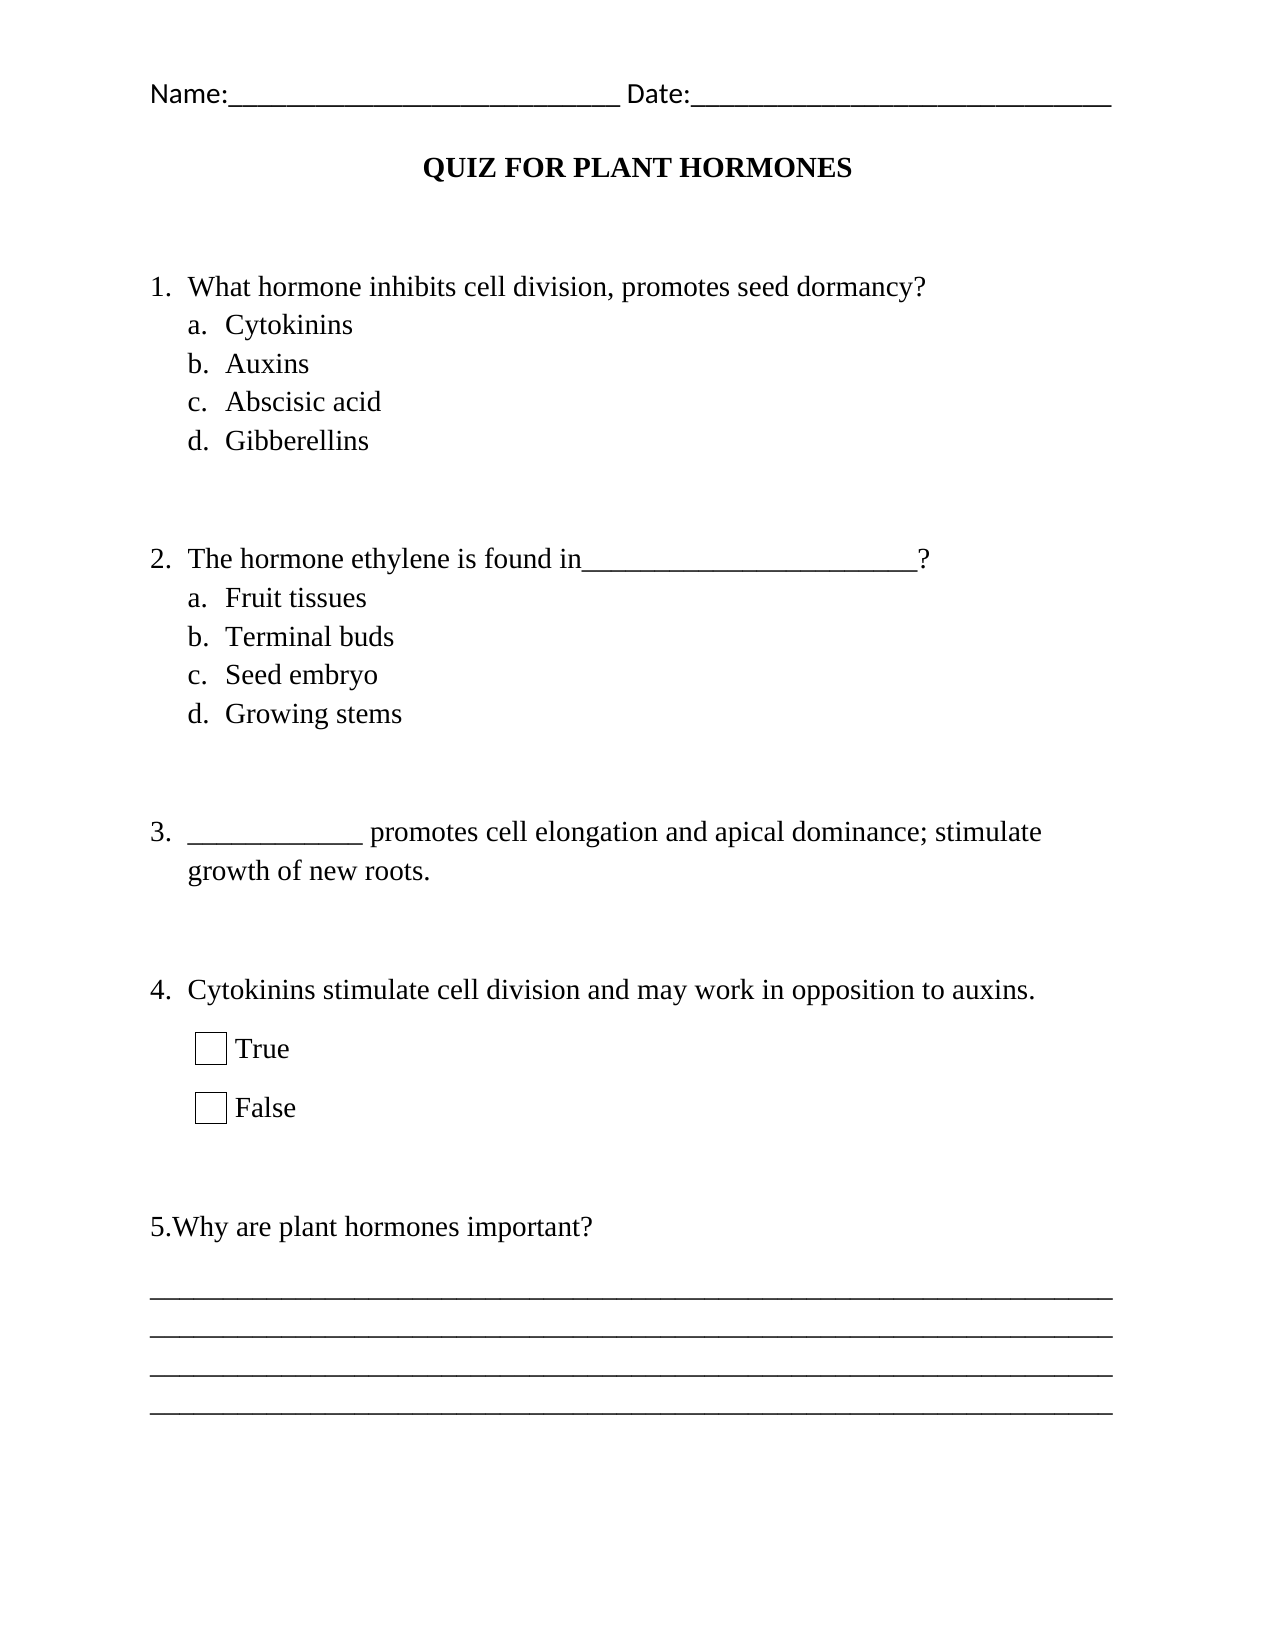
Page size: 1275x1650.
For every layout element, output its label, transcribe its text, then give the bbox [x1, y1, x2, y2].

list ____________ promotes cell elongation and apical dominance; stimulate growth of new roots. [150, 814, 1125, 887]
text QUIZ FOR PLANT HORMONES [150, 150, 1125, 183]
list Terminal buds [187, 619, 1125, 652]
text True [150, 1031, 1125, 1065]
text ________________________________________________________________________________________________________________________________________________________________________________________________________________________________________________________________________ [150, 1269, 1125, 1418]
list Auxins [187, 346, 1125, 379]
list Fruit tissues [187, 580, 1125, 614]
list What hormone inhibits cell division, promotes seed dormancy? [150, 269, 1125, 302]
list Gibberellins [187, 423, 1125, 456]
list Cytokinins [187, 307, 1125, 341]
list Growing stems [187, 696, 1125, 729]
list Cytokinins stimulate cell division and may work in opposition to auxins. [150, 972, 1125, 1005]
text False [150, 1091, 1125, 1124]
list Abscisic acid [187, 384, 1125, 418]
list Seed embryo [187, 657, 1125, 691]
text 5.Why are plant hormones important? [150, 1209, 1125, 1243]
list The hormone ethylene is found in_______________________? [150, 542, 1125, 575]
